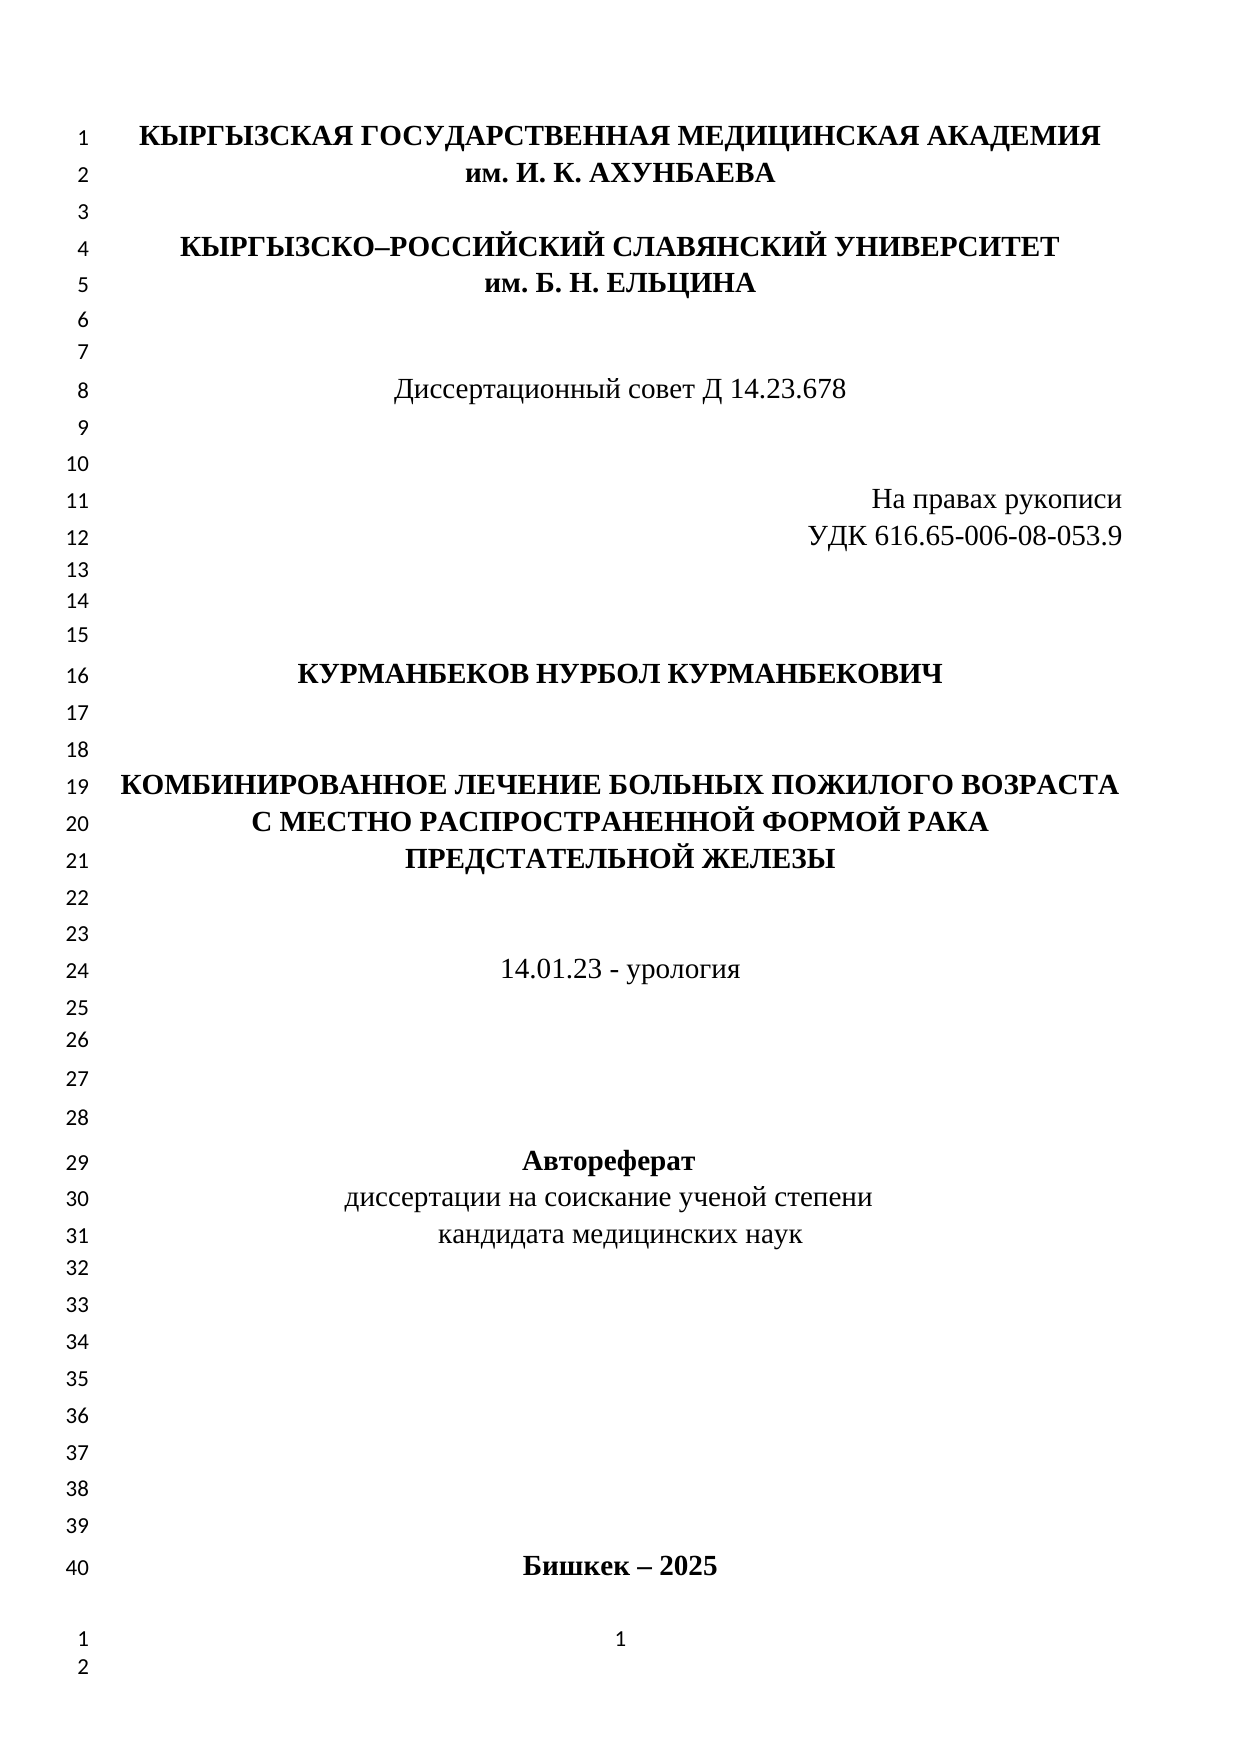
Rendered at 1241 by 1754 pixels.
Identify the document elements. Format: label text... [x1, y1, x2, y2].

text УДК 616.65-006-08-053.9 [118, 518, 1122, 552]
text КЫРГЫЗСКО–РОССИЙСКИЙ СЛАВЯНСКИЙ УНИВЕРСИТЕТ [118, 229, 1122, 262]
text им. Б. Н. ЕЛЬЦИНА [118, 266, 1122, 299]
text Автореферат [118, 1143, 1099, 1176]
text Бишкек – 2025 [118, 1548, 1122, 1582]
text КОМБИНИРОВАННОЕ ЛЕЧЕНИЕ БОЛЬНЫХ ПОЖИЛОГО ВОЗРАСТА С МЕСТНО РАСПРОСТРАНЕННОЙ ФОРМОЙ РАКА ПРЕДСТАТЕЛЬНОЙ ЖЕЛЕЗЫ [118, 767, 1122, 874]
text кандидата медицинских наук [118, 1216, 1122, 1250]
text диссертации на соискание ученой степени [118, 1179, 1099, 1213]
text 14.01.23 - урология [118, 951, 1122, 985]
text КЫРГЫЗСКАЯ ГОСУДАРСТВЕННАЯ МЕДИЦИНСКАЯ АКАДЕМИЯ им. И. К. АХУНБАЕВА [118, 118, 1122, 188]
text На правах рукописи [118, 481, 1122, 515]
text КУРМАНБЕКОВ НУРБОЛ КУРМАНБЕКОВИЧ [118, 656, 1122, 690]
text Диссертационный совет Д 14.23.678 [118, 371, 1122, 404]
